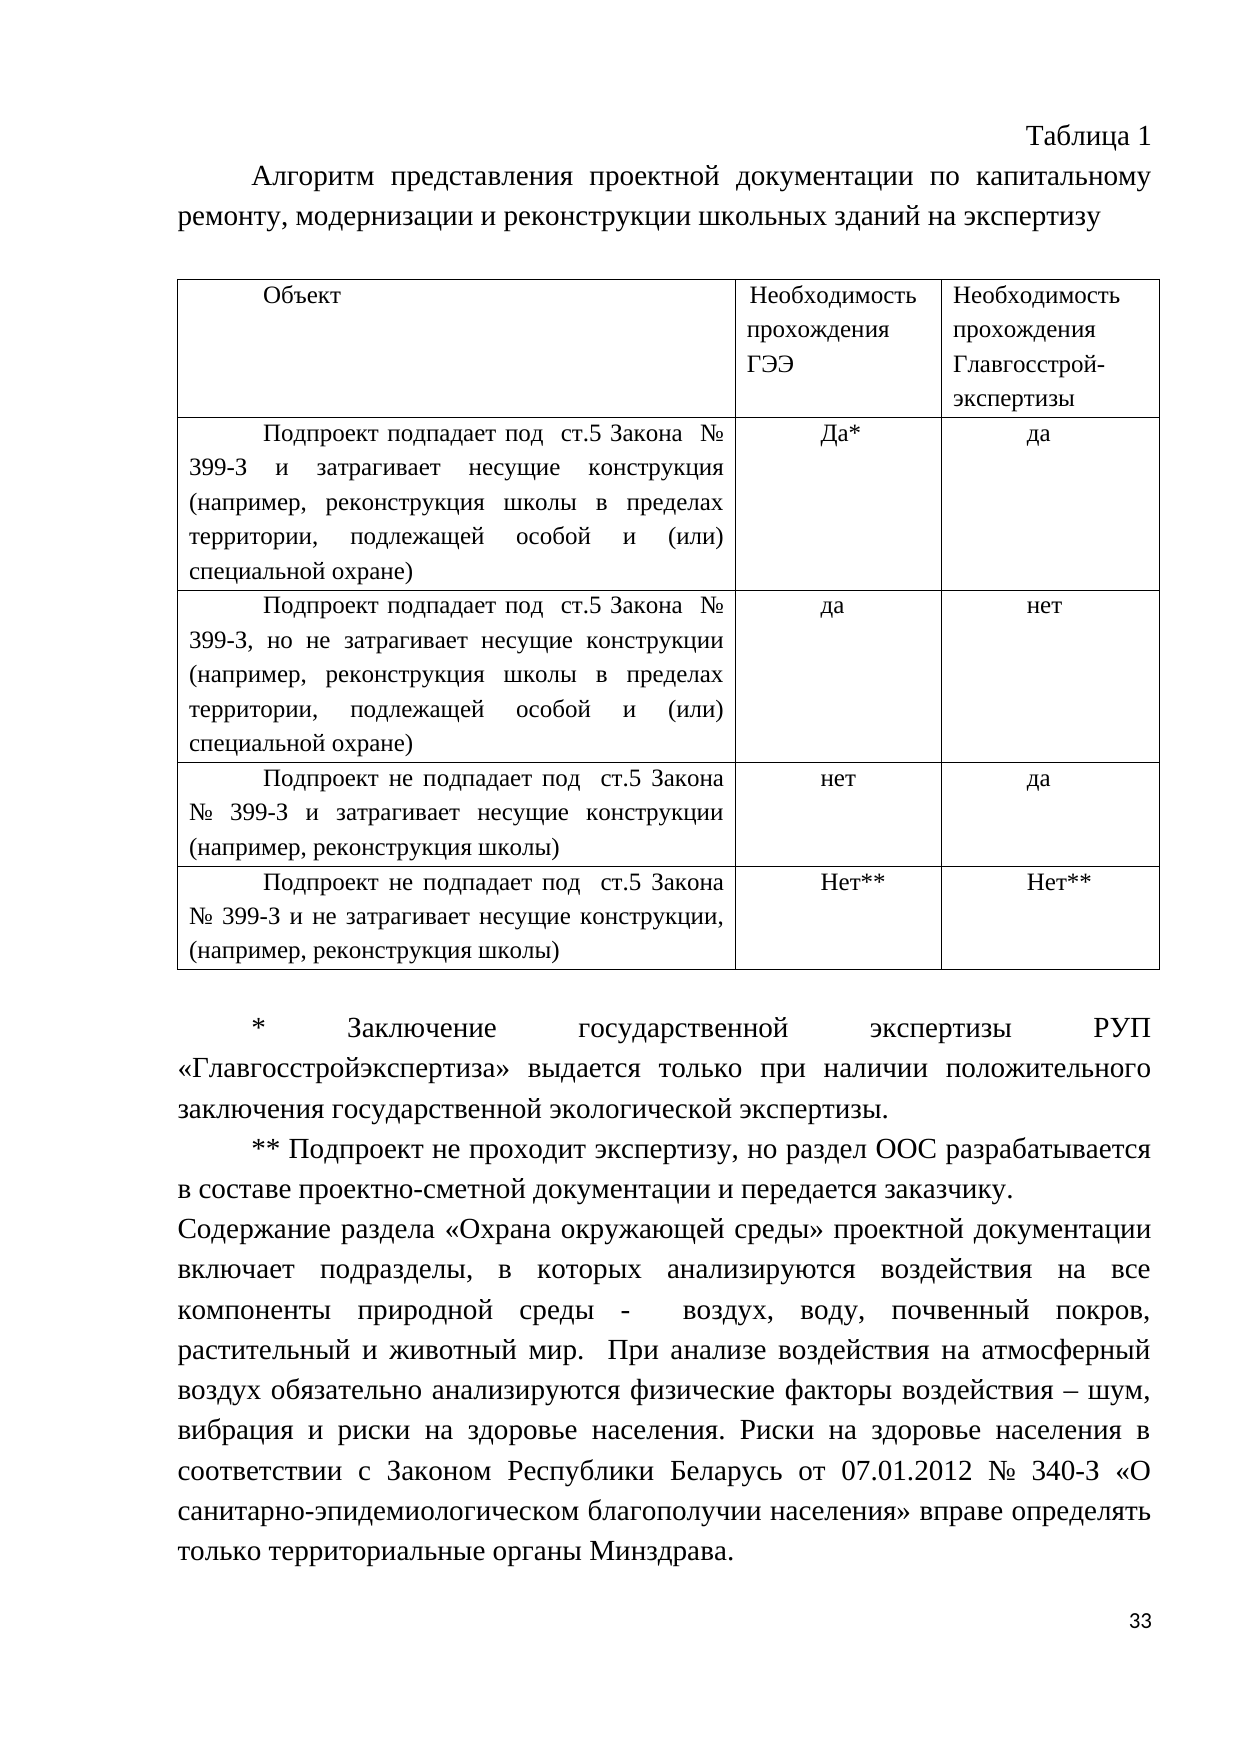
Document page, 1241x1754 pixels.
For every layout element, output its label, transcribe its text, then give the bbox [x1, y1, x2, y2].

table_cell нет [736, 763, 941, 866]
text Алгоритм представления проектной документации по капитальному ремонту, модернизации и реконструкции школьных зданий на экспертизу [177, 158, 1152, 232]
table_cell Подпроект подпадает под ст.5 Закона № 399-З, но не затрагивает несущие конструкции (например, реконструкция школы в пределах территории, подлежащей особой и (или) специальной охране) [178, 591, 735, 762]
table_cell да [942, 418, 1159, 589]
table_cell да [942, 763, 1159, 866]
table_cell нет [942, 591, 1159, 762]
table_cell Подпроект не подпадает под ст.5 Закона № 399-З и не затрагивает несущие конструкции, (например, реконструкция школы) [178, 867, 735, 969]
table_cell Нет** [736, 867, 941, 969]
table_cell Да* [736, 418, 941, 589]
table_cell Нет** [942, 867, 1159, 969]
table_header Необходимость прохождения Главгосстрой-экспертизы [942, 280, 1159, 417]
table_cell Подпроект не подпадает под ст.5 Закона № 399-З и затрагивает несущие конструкции (например, реконструкция школы) [178, 763, 735, 866]
table_header Необходимость прохождения ГЭЭ [736, 280, 941, 417]
text Таблица 1 [177, 118, 1152, 152]
text * Заключение государственной экспертизы РУП «Главгосстройэкспертиза» выдается только при наличии положительного заключения государственной экологической экспертизы. [177, 1010, 1152, 1124]
text Содержание раздела «Охрана окружающей среды» проектной документации включает подразделы, в которых анализируются воздействия на все компоненты природной среды - воздух, воду, почвенный покров, растительный и животный мир. При анализе воздействия на атмосферный воздух обязательно анализируются физические факторы воздействия – шум, вибрация и риски на здоровье населения. Риски на здоровье населения в соответствии с Законом Республики Беларусь от 07.01.2012 № 340-З «О санитарно-эпидемиологическом благополучии населения» вправе определять только территориальные органы Минздрава. [177, 1211, 1152, 1567]
table_header Объект [178, 280, 735, 417]
table_cell да [736, 591, 941, 762]
table_cell Подпроект подпадает под ст.5 Закона № 399-З и затрагивает несущие конструкция (например, реконструкция школы в пределах территории, подлежащей особой и (или) специальной охране) [178, 418, 735, 589]
text ** Подпроект не проходит экспертизу, но раздел ООС разрабатывается в составе проектно-сметной документации и передается заказчику. [177, 1131, 1152, 1205]
